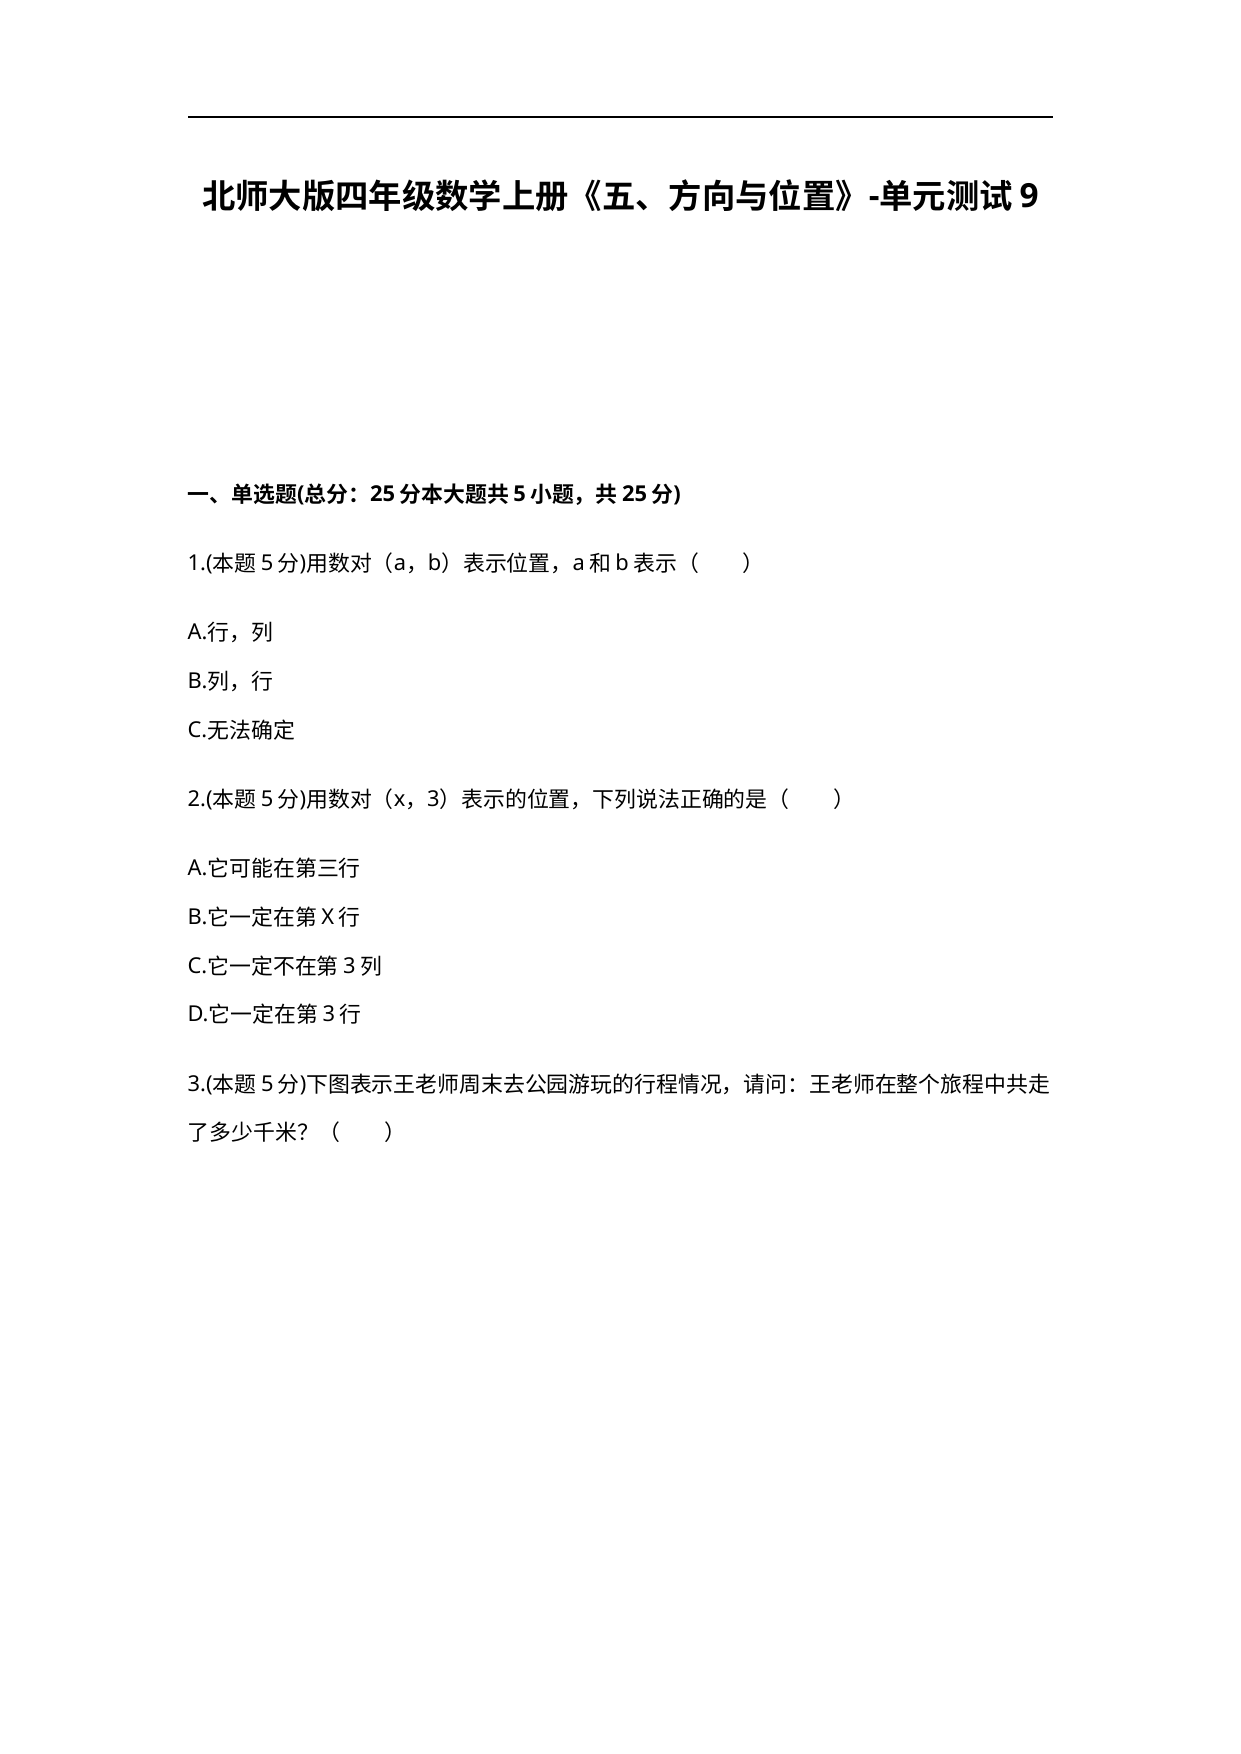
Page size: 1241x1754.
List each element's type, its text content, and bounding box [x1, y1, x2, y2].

text A.行，列 B.列，行 C.无法确定 [187, 615, 1053, 745]
text 一、单选题(总分：25分本大题共5小题，共25分) [187, 477, 1053, 509]
text 3.(本题5分)下图表示王老师周末去公园游玩的行程情况，请问：王老师在整个旅程中共走了多少千米？（ ） [187, 1066, 1053, 1147]
text 1.(本题5分)用数对（a，b）表示位置，a和b表示（ ） [187, 546, 1053, 578]
text 2.(本题5分)用数对（x，3）表示的位置，下列说法正确的是（ ） [187, 782, 1053, 814]
text A.它可能在第三行 B.它一定在第X行 C.它一定不在第3列 D.它一定在第3行 [187, 851, 1053, 1029]
text 北师大版四年级数学上册《五、方向与位置》-单元测试9 [187, 162, 1053, 227]
